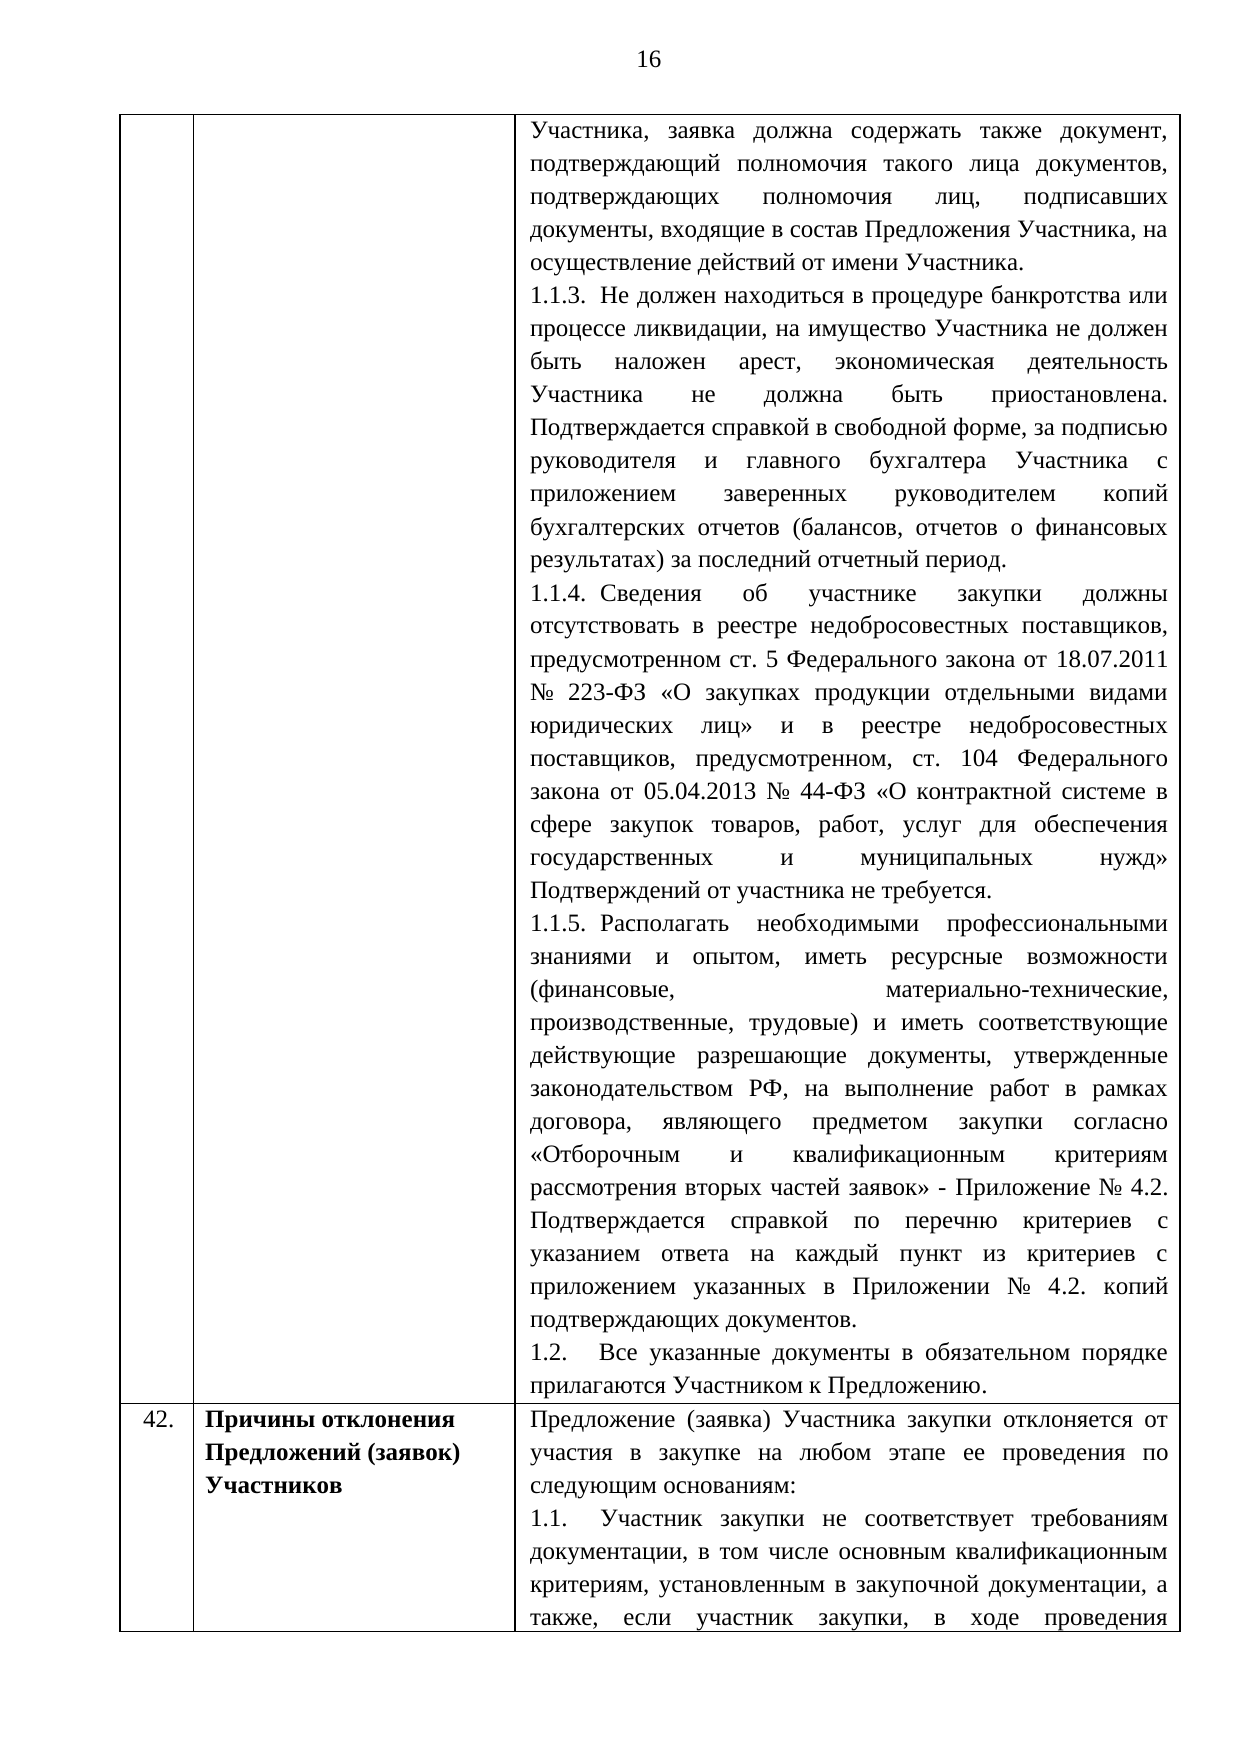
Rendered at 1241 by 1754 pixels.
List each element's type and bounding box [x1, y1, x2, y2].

table_cell [194, 115, 514, 1403]
table_cell [516, 115, 1179, 1403]
table_cell [121, 1404, 193, 1631]
table_cell [516, 1404, 1179, 1631]
table_cell [194, 1404, 514, 1631]
table_cell [121, 115, 193, 1403]
